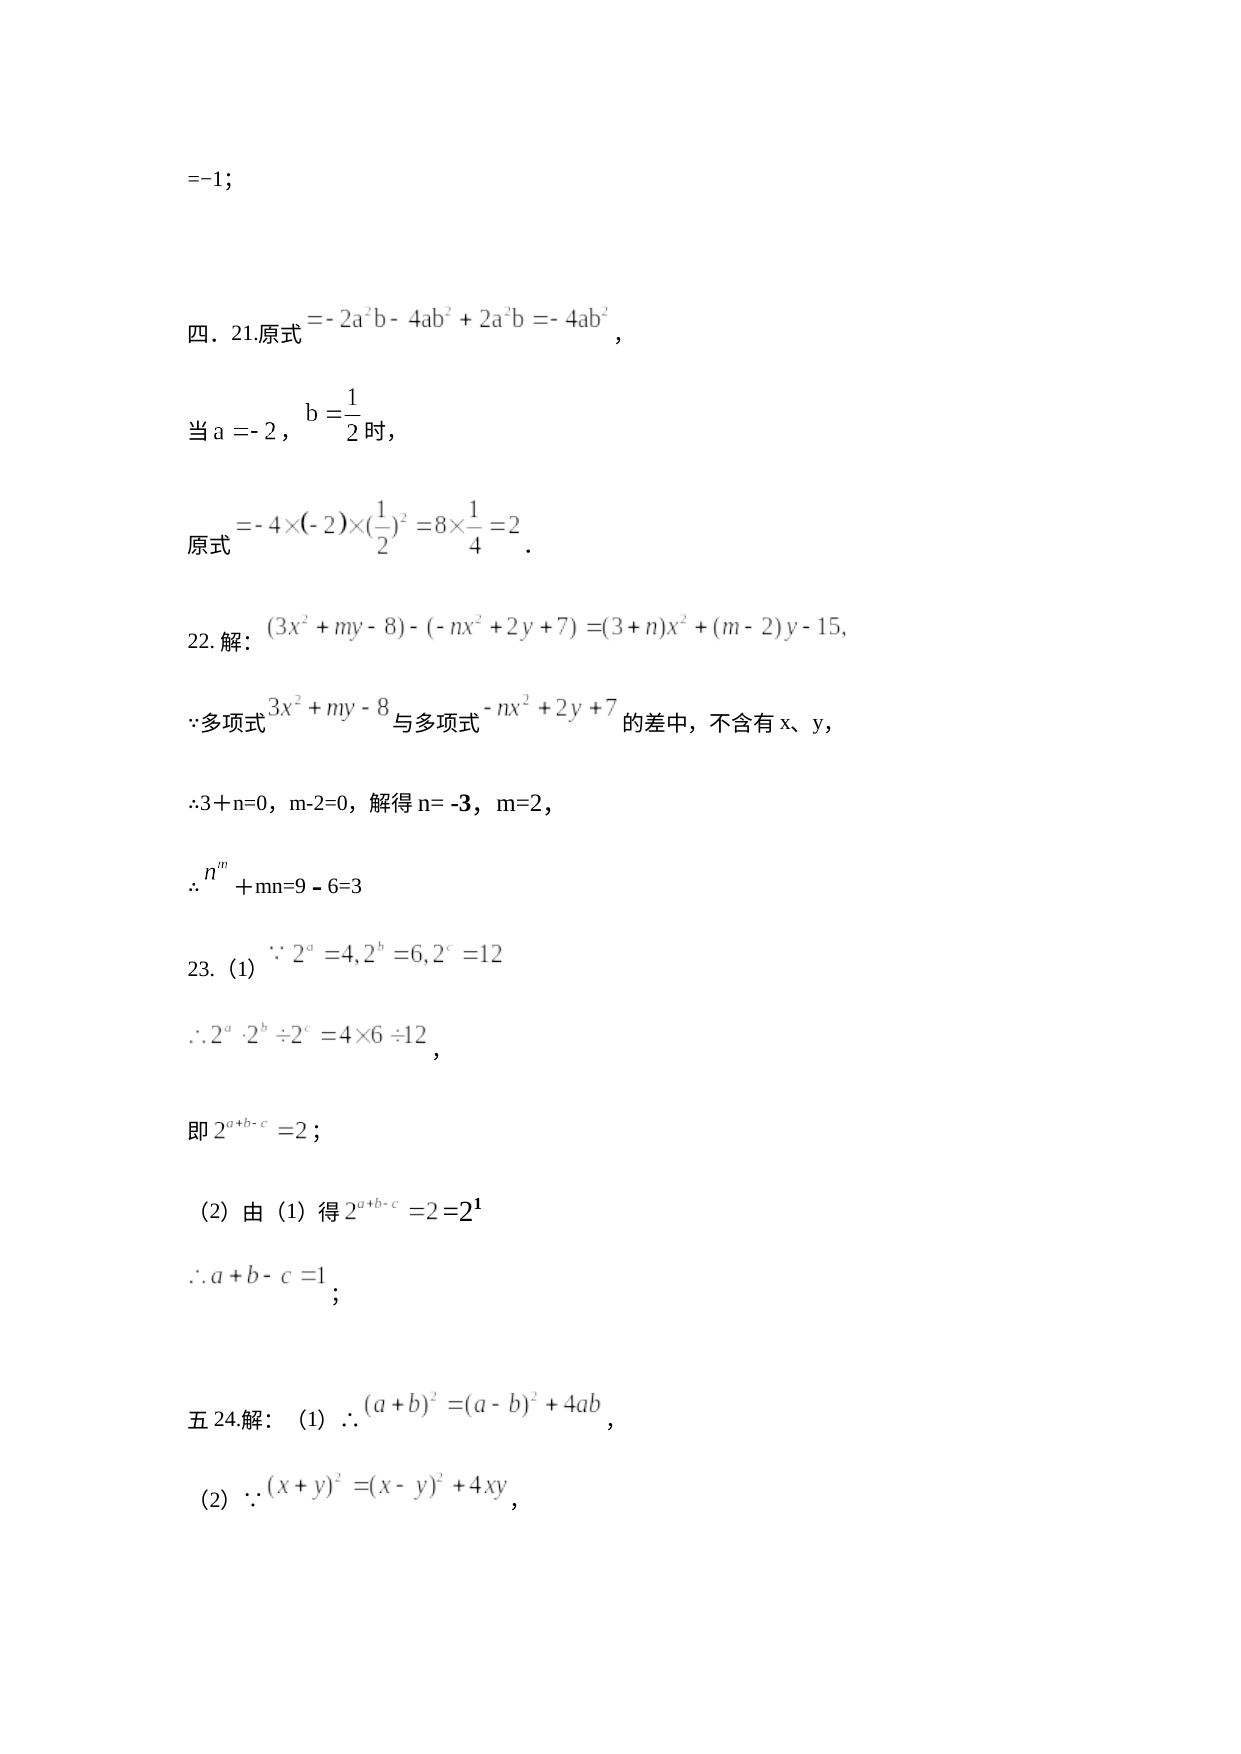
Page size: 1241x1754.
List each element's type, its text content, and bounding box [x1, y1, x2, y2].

text 22. 解： [187, 608, 1053, 673]
text 原式． [187, 495, 1053, 592]
text 四．21.原式， [187, 301, 1053, 366]
text ∴＋mn=9 - 6=3 [187, 853, 1053, 918]
text 即； [187, 1097, 1053, 1162]
text ； [187, 1260, 1053, 1325]
text ∵多项式与多项式的差中，不含有x、y， [187, 689, 1053, 754]
text 当，时， [187, 381, 1053, 479]
text ， [187, 1017, 1053, 1082]
text 五24.解：（1）∴， [187, 1386, 1053, 1451]
text （2）由（1）得=21 [187, 1178, 1053, 1243]
text 23.（1） [187, 936, 1053, 1001]
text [187, 162, 1053, 194]
text （2）∵， [187, 1467, 1053, 1532]
text ∴3＋n=0，m-2=0，解得n= -3，m=2， [187, 770, 1053, 835]
